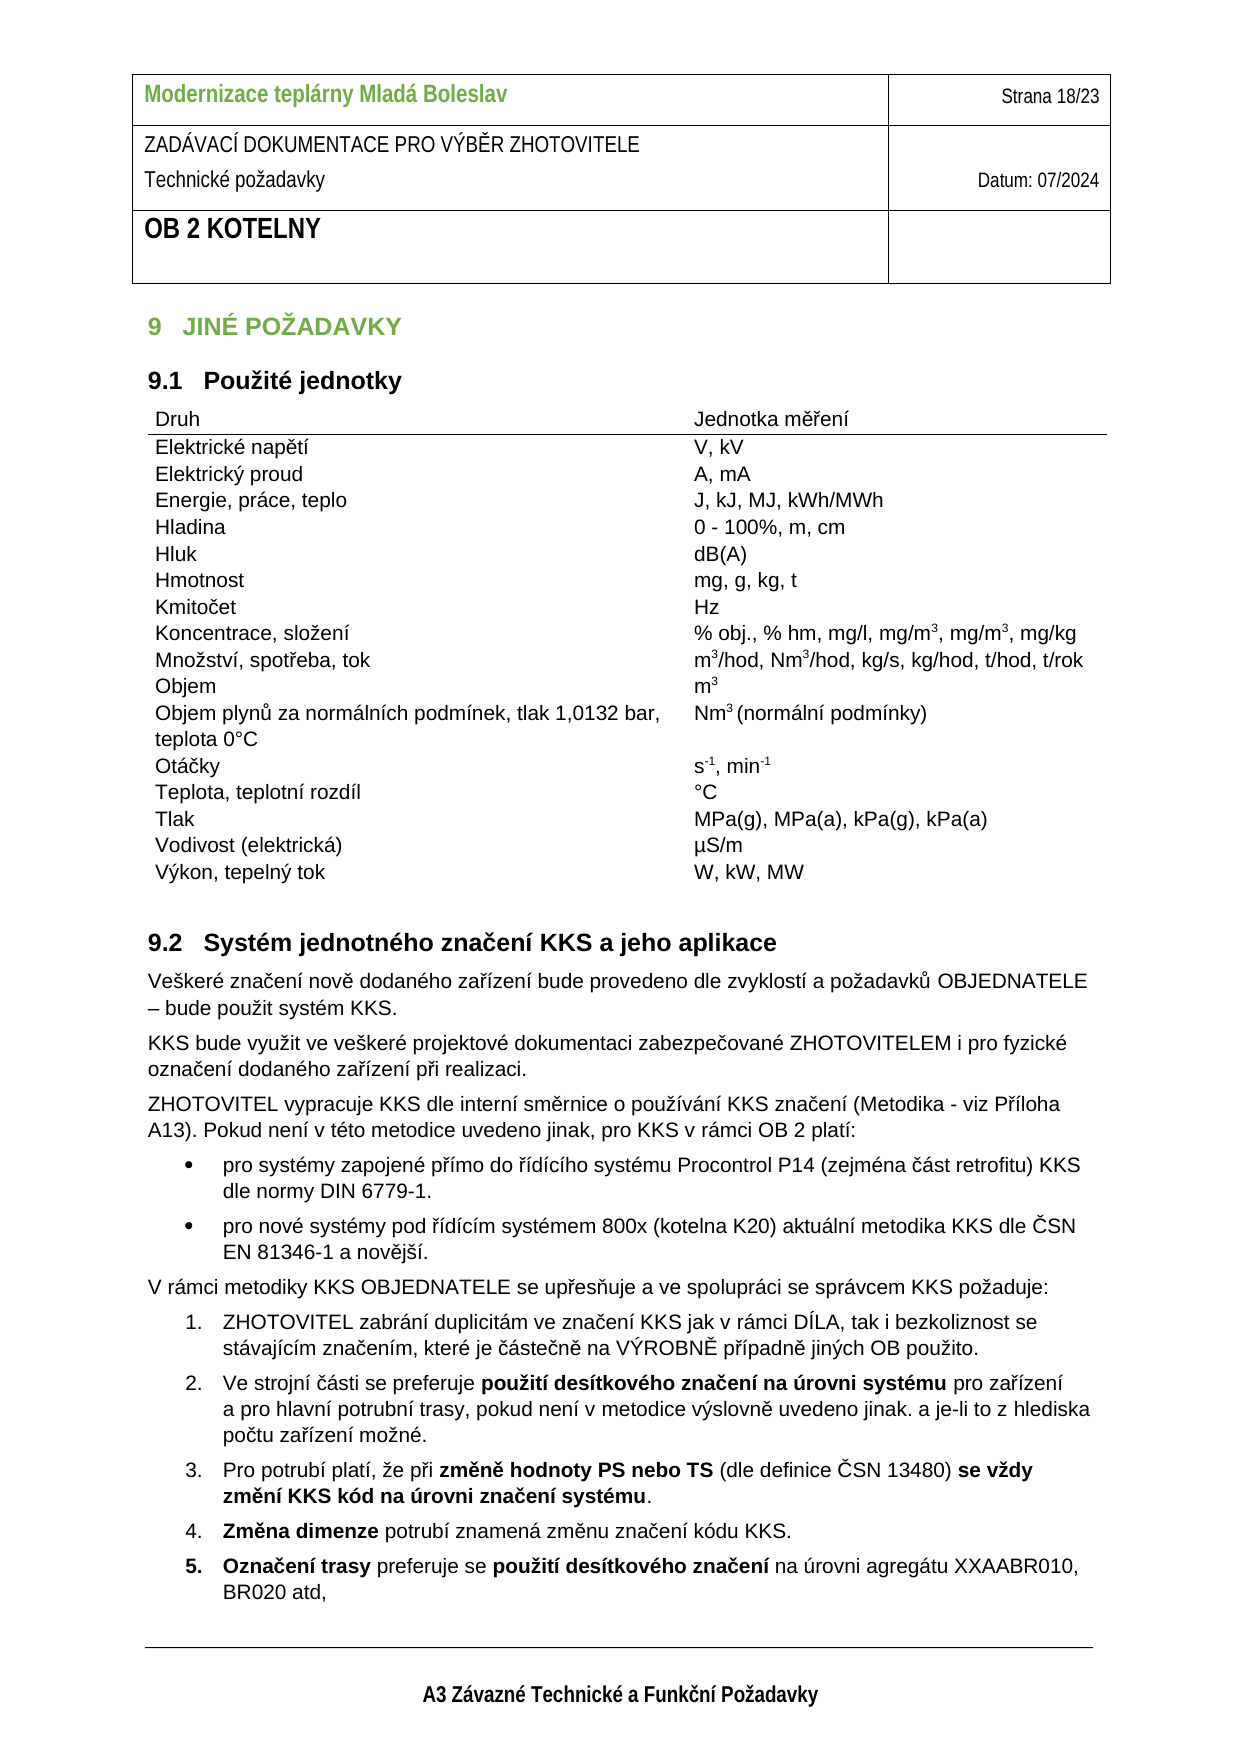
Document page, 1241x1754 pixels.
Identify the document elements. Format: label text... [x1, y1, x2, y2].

list pro systémy zapojené přímo do řídícího systému Procontrol P14 (zejména část retrofitu) KKS dle normy DIN 6779-1. [185, 1152, 1092, 1203]
table_cell Objem plynů za normálních podmínek, tlak 1,0132 bar, teplota 0°C [148, 701, 687, 754]
list Pro potrubí platí, že při změně hodnoty PS nebo TS (dle definice ČSN 13480) se vždy změní KKS kód na úrovni značení systému. [185, 1458, 1092, 1508]
table_cell Hladina [148, 515, 687, 541]
table_cell Hz [687, 595, 1107, 621]
table_cell W, kW, MW [687, 860, 1107, 903]
table_cell Otáčky [148, 754, 687, 780]
table_cell Teplota, teplotní rozdíl [148, 780, 687, 807]
table_cell °C [687, 780, 1107, 807]
table_cell MPa(g), MPa(a), kPa(g), kPa(a) [687, 807, 1107, 833]
table_cell Vodivost (elektrická) [148, 833, 687, 860]
table_cell A, mA [687, 462, 1107, 488]
text ZHOTOVITEL vypracuje KKS dle interní směrnice o používání KKS značení (Metodika - viz Příloha A13). Pokud není v této metodice uvedeno jinak, pro KKS v rámci OB 2 platí: [148, 1091, 1092, 1142]
text Systém jednotného značení KKS a jeho aplikace [148, 928, 1092, 957]
list Označení trasy preferuje se použití desítkového značení na úrovni agregátu XXAABR010, BR020 atd, [185, 1554, 1092, 1604]
text JINÉ POŽADAVKY [148, 312, 1092, 341]
table_cell Nm3 (normální podmínky) [687, 701, 1107, 754]
table_cell J, kJ, MJ, kWh/MWh [687, 488, 1107, 515]
list pro nové systémy pod řídícím systémem 800x (kotelna K20) aktuální metodika KKS dle ČSN EN 81346-1 a novější. [185, 1214, 1092, 1264]
table_cell Objem [148, 674, 687, 701]
table_cell s-1, min-1 [687, 754, 1107, 780]
text Veškeré značení nově dodaného zařízení bude provedeno dle zvyklostí a požadavků OBJEDNATELE – bude použit systém KKS. [148, 969, 1092, 1020]
table_cell m3 [687, 674, 1107, 701]
table_cell Výkon, tepelný tok [148, 860, 687, 903]
table_cell V, kV [687, 435, 1107, 462]
table_cell 0 - 100%, m, cm [687, 515, 1107, 541]
table_cell Množství, spotřeba, tok [148, 648, 687, 674]
table_header Druh [148, 407, 687, 433]
text V rámci metodiky KKS OBJEDNATELE se upřesňuje a ve spolupráci se správcem KKS požaduje: [148, 1275, 1092, 1299]
table_cell µS/m [687, 833, 1107, 860]
table_cell Elektrický proud [148, 462, 687, 488]
table_cell Hluk [148, 541, 687, 568]
list ZHOTOVITEL zabrání duplicitám ve značení KKS jak v rámci DÍLA, tak i bezkoliznost se stávajícím značením, které je částečně na VÝROBNĚ případně jiných OB použito. [185, 1309, 1092, 1360]
text Použité jednotky [148, 366, 1092, 394]
table_cell % obj., % hm, mg/l, mg/m3, mg/m3, mg/kg [687, 621, 1107, 648]
table_cell Kmitočet [148, 595, 687, 621]
table_cell Tlak [148, 807, 687, 833]
text KKS bude využit ve veškeré projektové dokumentaci zabezpečované ZHOTOVITELEM i pro fyzické označení dodaného zařízení při realizaci. [148, 1030, 1092, 1081]
table_cell Energie, práce, teplo [148, 488, 687, 515]
list Ve strojní části se preferuje použití desítkového značení na úrovni systému pro zařízení a pro hlavní potrubní trasy, pokud není v metodice výslovně uvedeno jinak. a je-li to z hlediska počtu zařízení možné. [185, 1371, 1092, 1447]
table_header Jednotka měření [687, 407, 1107, 433]
table_cell Elektrické napětí [148, 435, 687, 462]
table_cell mg, g, kg, t [687, 568, 1107, 594]
table_cell Koncentrace, složení [148, 621, 687, 648]
table_cell dB(A) [687, 541, 1107, 568]
list Změna dimenze potrubí znamená změnu značení kódu KKS. [185, 1519, 1092, 1543]
table_cell m3/hod, Nm3/hod, kg/s, kg/hod, t/hod, t/rok [687, 648, 1107, 674]
table_cell Hmotnost [148, 568, 687, 594]
